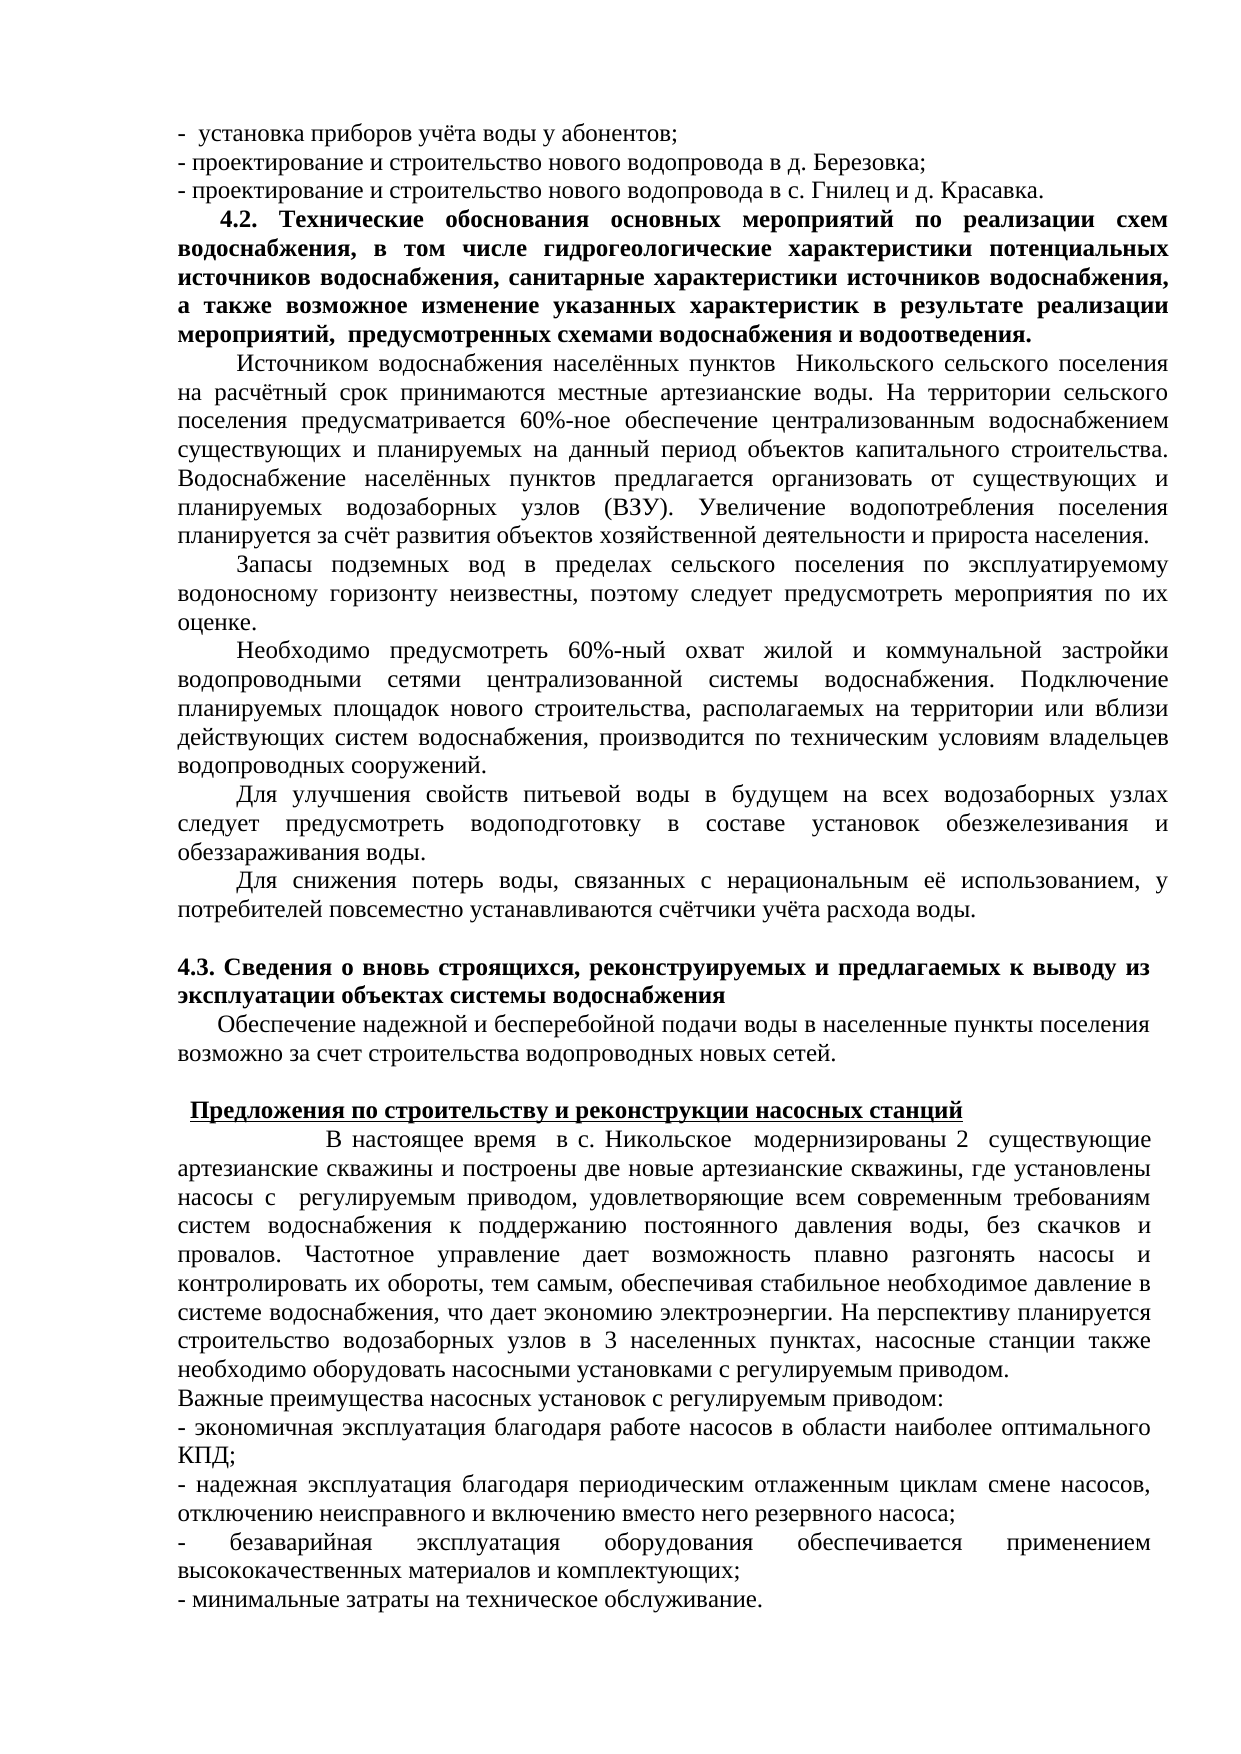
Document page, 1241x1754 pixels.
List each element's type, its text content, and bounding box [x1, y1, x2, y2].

text Источником водоснабжения населённых пунктов Никольского сельского поселения на расчётный срок принимаются местные артезианские воды. На территории сельского поселения предусматривается 60%-ное обеспечение централизованным водоснабжением существующих и планируемых на данный период объектов капитального строительства. Водоснабжение населённых пунктов предлагается организовать от существующих и планируемых водозаборных узлов (ВЗУ). Увеличение водопотребления поселения планируется за счёт развития объектов хозяйственной деятельности и прироста населения. [177, 348, 1169, 549]
text 4.2. Технические обоснования основных мероприятий по реализации схем водоснабжения, в том числе гидрогеологические характеристики потенциальных источников водоснабжения, санитарные характеристики источников водоснабжения, а также возможное изменение указанных характеристик в результате реализации мероприятий, предусмотренных схемами водоснабжения и водоотведения. [177, 204, 1169, 348]
text Для улучшения свойств питьевой воды в будущем на всех водозаборных узлах следует предусмотреть водоподготовку в составе установок обезжелезивания и обеззараживания воды. [177, 779, 1169, 866]
text - проектирование и строительство нового водопровода в с. Гнилец и д. Красавка. [177, 176, 1169, 204]
text В настоящее время в с. Никольское модернизированы 2 существующие артезианские скважины и построены две новые артезианские скважины, где установлены насосы с регулируемым приводом, удовлетворяющие всем современным требованиям систем водоснабжения к поддержанию постоянного давления воды, без скачков и провалов. Частотное управление дает возможность плавно разгонять насосы и контролировать их обороты, тем самым, обеспечивая стабильное необходимое давление в системе водоснабжения, что дает экономию электроэнергии. На перспективу планируется строительство водозаборных узлов в 3 населенных пунктах, насосные станции также необходимо оборудовать насосными установками с регулируемым приводом. [177, 1124, 1152, 1383]
text - экономичная эксплуатация благодаря работе насосов в области наиболее оптимального КПД; [177, 1412, 1152, 1469]
text Обеспечение надежной и бесперебойной подачи воды в населенные пункты поселения возможно за счет строительства водопроводных новых сетей. [177, 1009, 1152, 1067]
text Необходимо предусмотреть 60%-ный охват жилой и коммунальной застройки водопроводными сетями централизованной системы водоснабжения. Подключение планируемых площадок нового строительства, располагаемых на территории или вблизи действующих систем водоснабжения, производится по техническим условиям владельцев водопроводных сооружений. [177, 636, 1169, 779]
text 4.3. Сведения о вновь строящихся, реконструируемых и предлагаемых к выводу из эксплуатации объектах системы водоснабжения [177, 952, 1152, 1009]
text - безаварийная эксплуатация оборудования обеспечивается применением высококачественных материалов и комплектующих; [177, 1527, 1152, 1584]
text Для снижения потерь воды, связанных с нерациональным её использованием, у потребителей повсеместно устанавливаются счётчики учёта расхода воды. [177, 866, 1169, 923]
text - надежная эксплуатация благодаря периодическим отлаженным циклам смене насосов, отключению неисправного и включению вместо него резервного насоса; [177, 1469, 1152, 1527]
text - установка приборов учёта воды у абонентов; [177, 118, 1169, 147]
text Запасы подземных вод в пределах сельского поселения по эксплуатируемому водоносному горизонту неизвестны, поэтому следует предусмотреть мероприятия по их оценке. [177, 549, 1169, 636]
text Важные преимущества насосных установок с регулируемым приводом: [177, 1383, 1152, 1412]
text - проектирование и строительство нового водопровода в д. Березовка; [177, 147, 1169, 176]
text Предложения по строительству и реконструкции насосных станций [177, 1096, 1152, 1124]
text - минимальные затраты на техническое обслуживание. [177, 1584, 1152, 1613]
